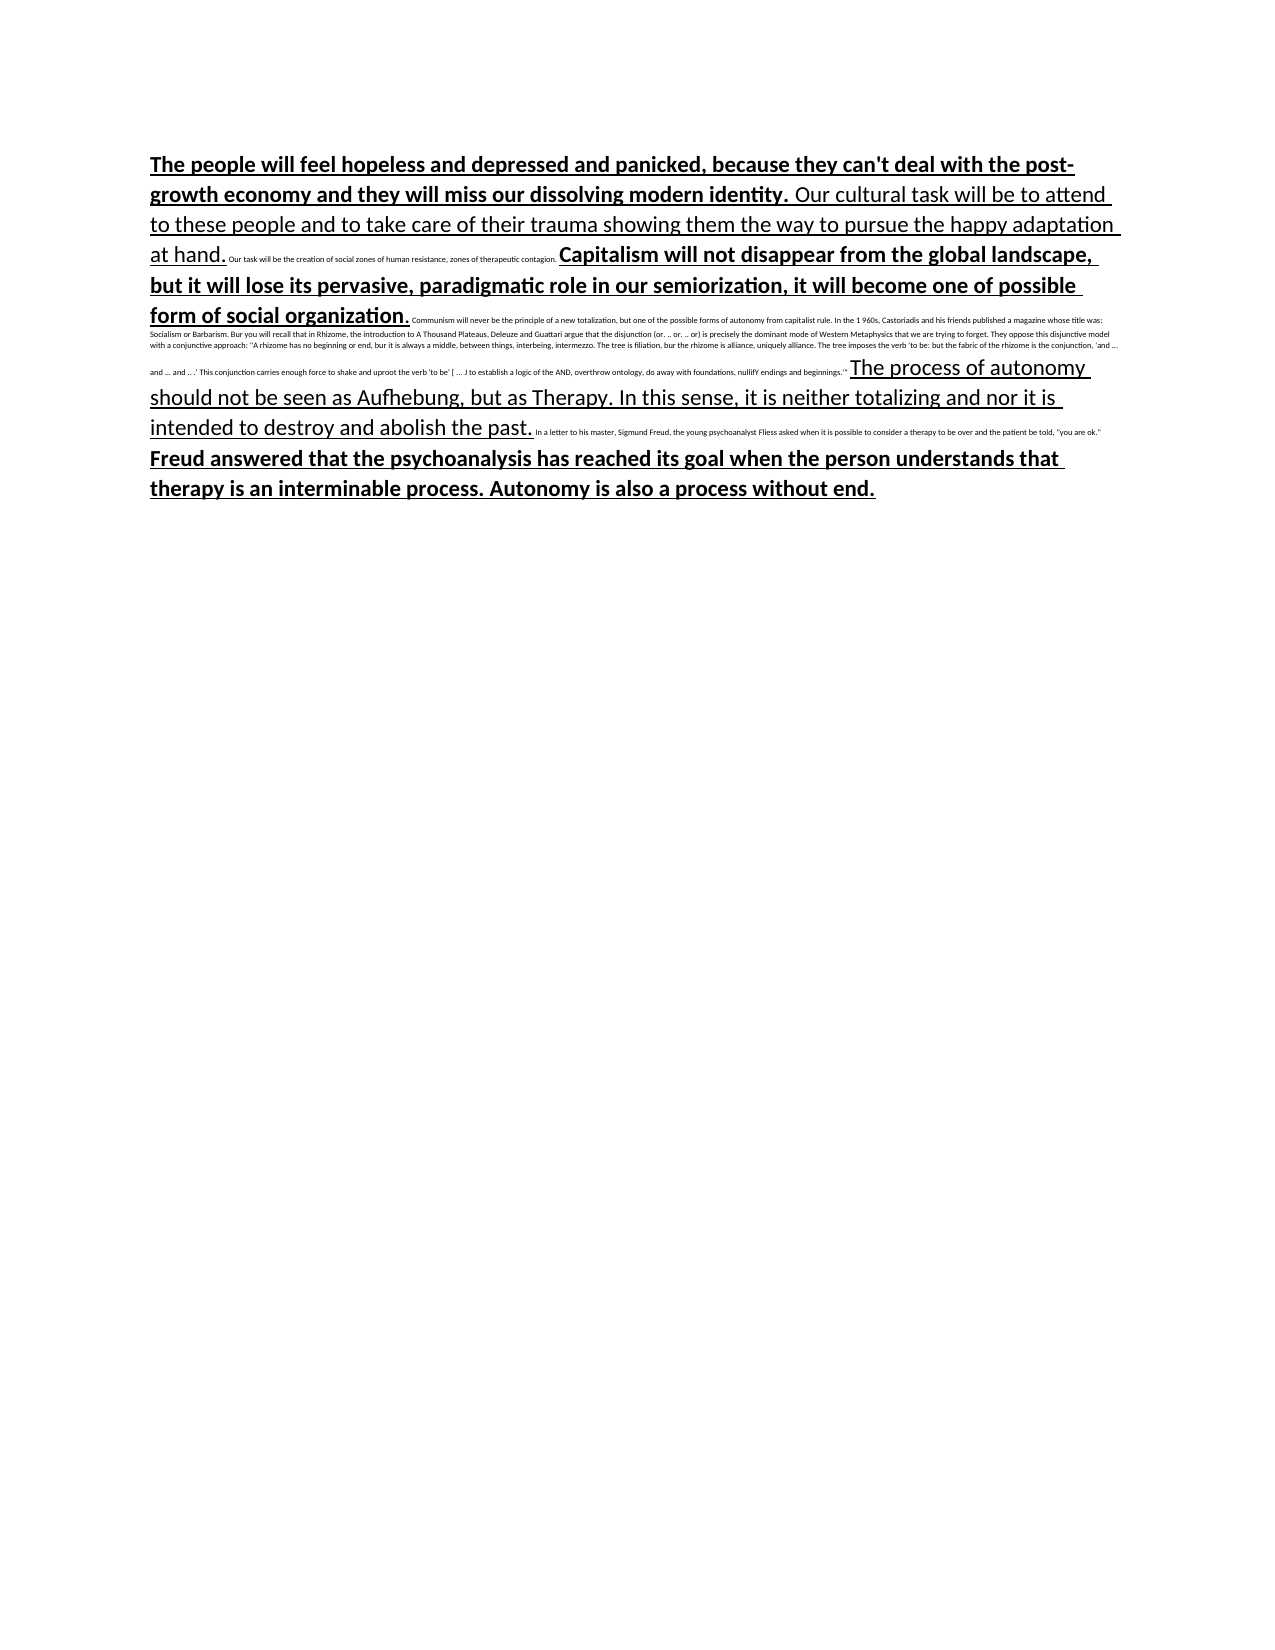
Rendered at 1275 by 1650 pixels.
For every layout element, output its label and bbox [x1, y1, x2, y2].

text [150, 150, 1125, 502]
